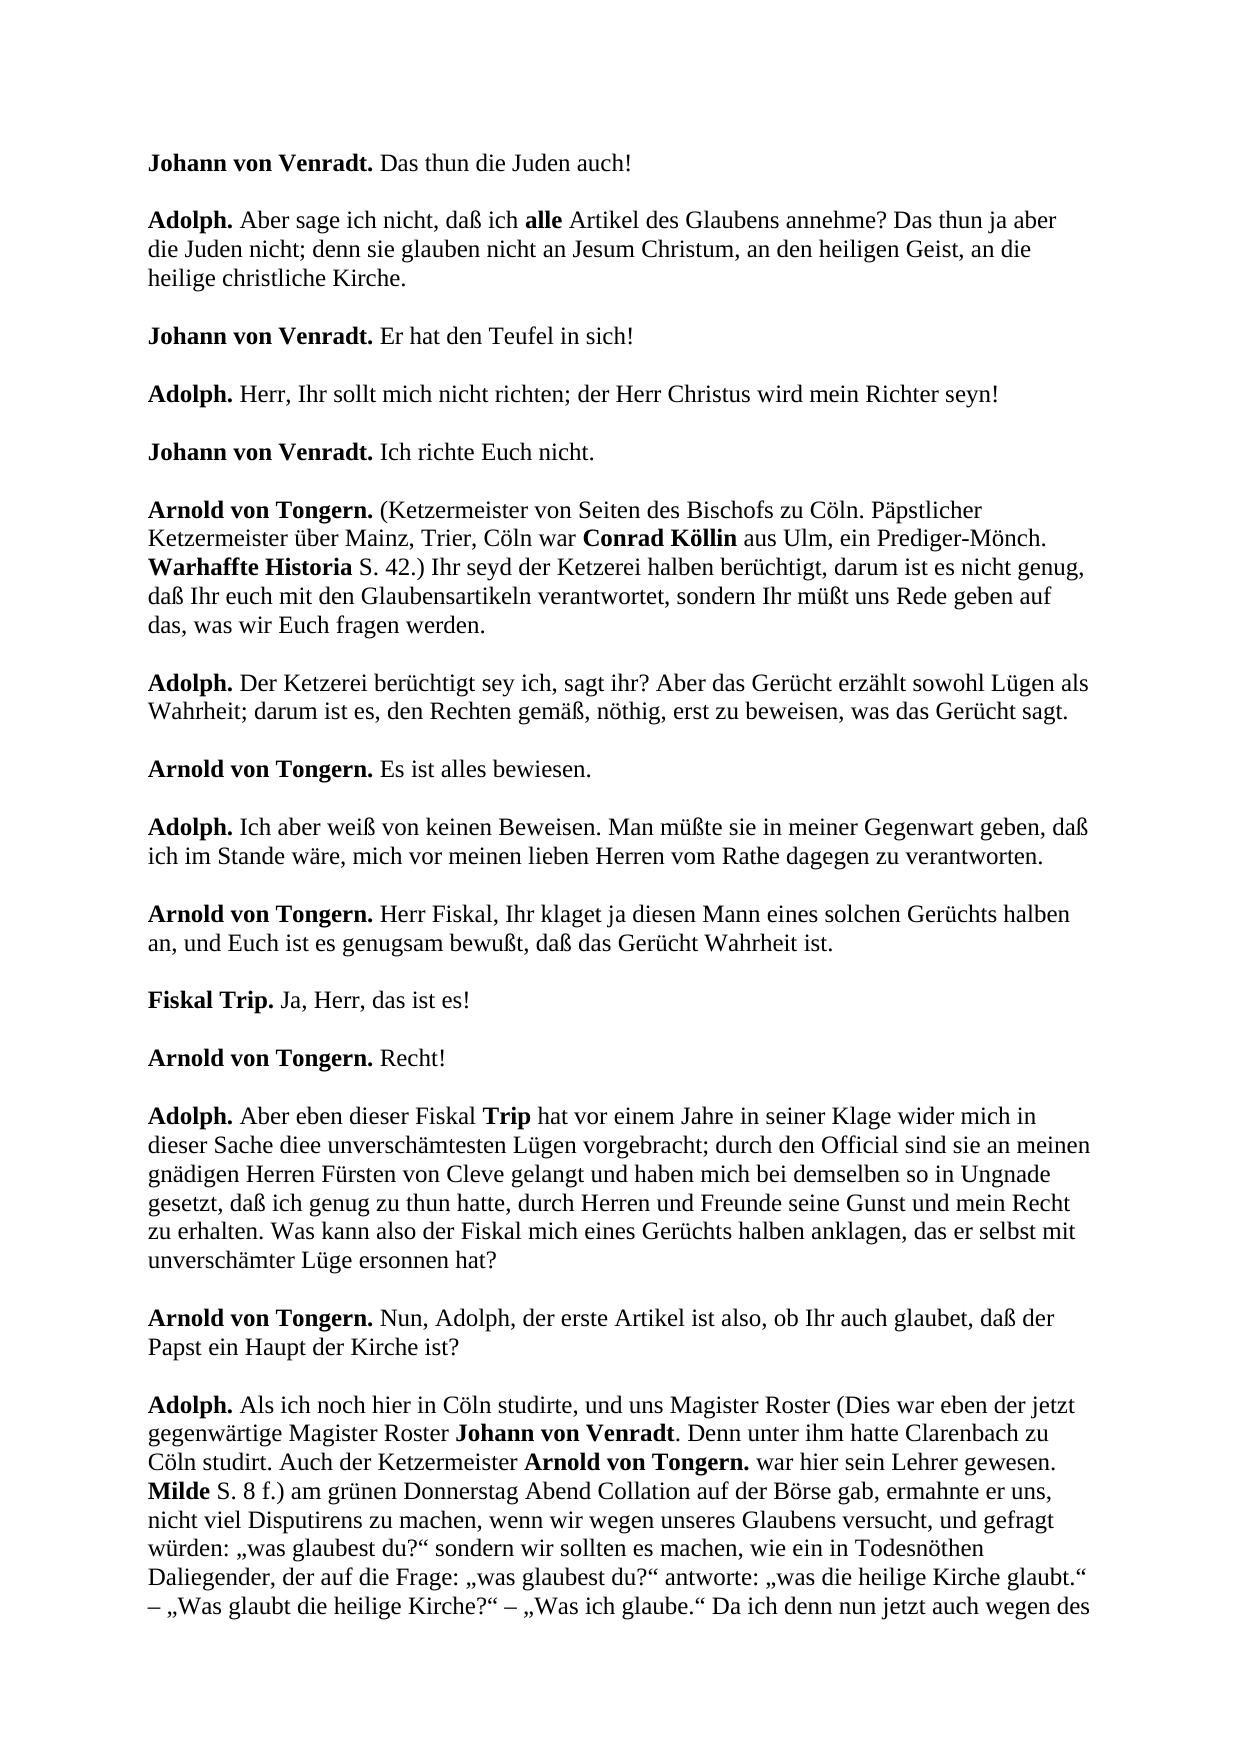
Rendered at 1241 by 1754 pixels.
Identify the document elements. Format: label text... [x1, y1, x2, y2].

text Arnold von Tongern. Herr Fiskal, Ihr klaget ja diesen Mann eines solchen Gerüchts halben an, und Euch ist es genugsam bewußt, daß das Gerücht Wahrheit ist. [148, 899, 1093, 956]
text Arnold von Tongern. Recht! [148, 1043, 1093, 1072]
text Arnold von Tongern. Es ist alles bewiesen. [148, 754, 1093, 783]
text Adolph. Herr, Ihr sollt mich nicht richten; der Herr Christus wird mein Richter seyn! [148, 379, 1093, 408]
text Johann von Venradt. Ich richte Euch nicht. [148, 437, 1093, 466]
text Adolph. Ich aber weiß von keinen Beweisen. Man müßte sie in meiner Gegenwart geben, daß ich im Stande wäre, mich vor meinen lieben Herren vom Rathe dagegen zu verantworten. [148, 812, 1093, 870]
text Adolph. Aber eben dieser Fiskal Trip hat vor einem Jahre in seiner Klage wider mich in dieser Sache diee unverschämtesten Lügen vorgebracht; durch den Official sind sie an meinen gnädigen Herren Fürsten von Cleve gelangt und haben mich bei demselben so in Ungnade gesetzt, daß ich genug zu thun hatte, durch Herren und Freunde seine Gunst und mein Recht zu erhalten. Was kann also der Fiskal mich eines Gerüchts halben anklagen, das er selbst mit unverschämter Lüge ersonnen hat? [148, 1101, 1093, 1274]
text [148, 1390, 1093, 1620]
text Arnold von Tongern. (Ketzermeister von Seiten des Bischofs zu Cöln. Päpstlicher Ketzermeister über Mainz, Trier, Cöln war Conrad Köllin aus Ulm, ein Prediger-Mönch. Warhaffte Historia S. 42.) Ihr seyd der Ketzerei halben berüchtigt, darum ist es nicht genug, daß Ihr euch mit den Glaubensartikeln verantwortet, sondern Ihr müßt uns Rede geben auf das, was wir Euch fragen werden. [148, 495, 1093, 638]
text Johann von Venradt. Das thun die Juden auch! [148, 148, 1093, 176]
text Johann von Venradt. Er hat den Teufel in sich! [148, 321, 1093, 350]
text Arnold von Tongern. Nun, Adolph, der erste Artikel ist also, ob Ihr auch glaubet, daß der Papst ein Haupt der Kirche ist? [148, 1303, 1093, 1361]
text Fiskal Trip. Ja, Herr, das ist es! [148, 986, 1093, 1014]
text Adolph. Aber sage ich nicht, daß ich alle Artikel des Glaubens annehme? Das thun ja aber die Juden nicht; denn sie glauben nicht an Jesum Christum, an den heiligen Geist, an die heilige christliche Kirche. [148, 206, 1093, 292]
text Adolph. Der Ketzerei berüchtigt sey ich, sagt ihr? Aber das Gerücht erzählt sowohl Lügen als Wahrheit; darum ist es, den Rechten gemäß, nöthig, erst zu beweisen, was das Gerücht sagt. [148, 668, 1093, 725]
